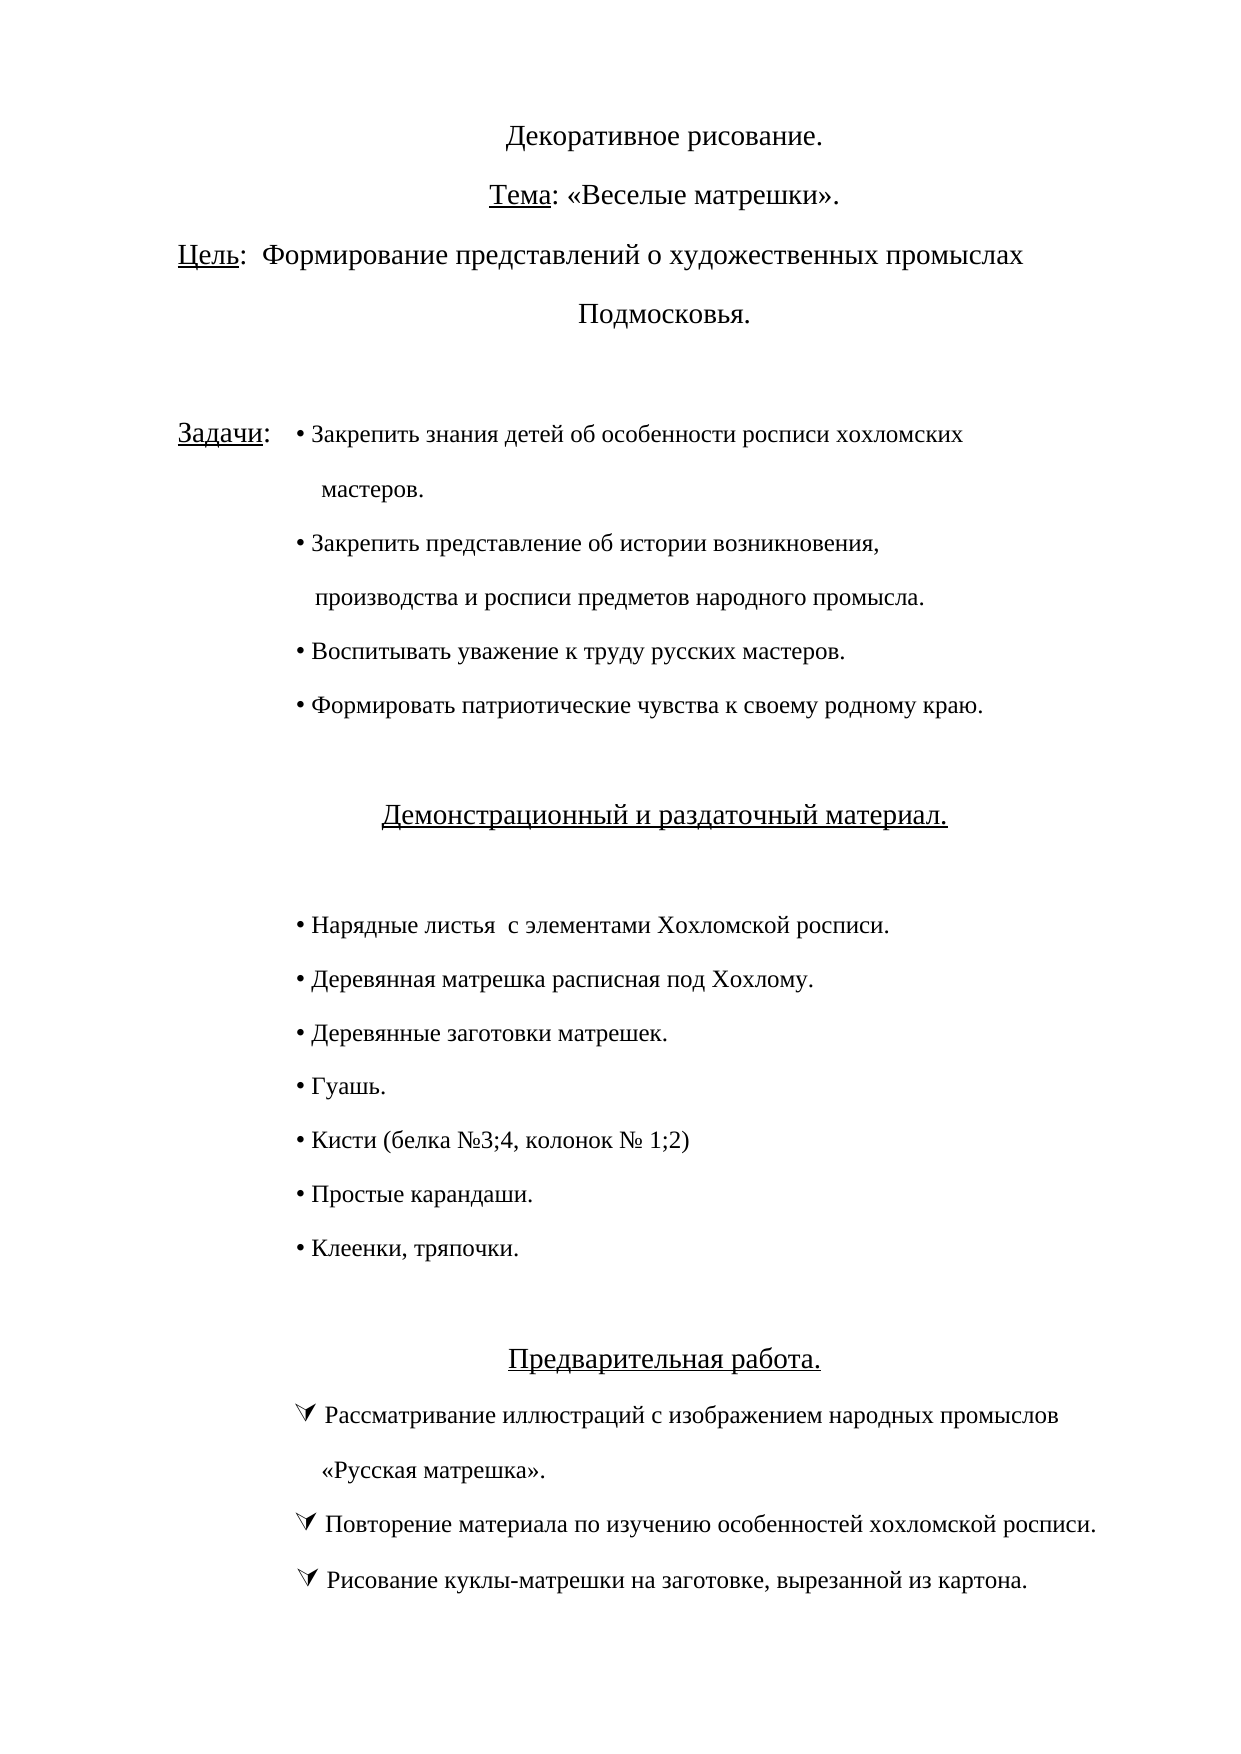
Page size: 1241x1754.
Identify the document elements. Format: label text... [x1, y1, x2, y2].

text Формировать патриотические чувства к своему родному краю. [177, 690, 1152, 718]
text Задачи: Закрепить знания детей об особенности росписи хохломских [177, 415, 1152, 448]
text Предварительная работа. [177, 1341, 1152, 1374]
text Деревянная матрешка расписная под Хохлому. [177, 964, 1152, 992]
text Цель: Формирование представлений о художественных промыслах [177, 237, 1152, 270]
text Гуашь. [177, 1071, 1152, 1100]
text Клеенки, тряпочки. [177, 1233, 1152, 1262]
text Деревянные заготовки матрешек. [177, 1018, 1152, 1046]
text Закрепить представление об истории возникновения, [177, 528, 1152, 557]
text Простые карандаши. [177, 1179, 1152, 1208]
text Подмосковья. [177, 296, 1152, 330]
text Нарядные листья с элементами Хохломской росписи. [177, 910, 1152, 939]
text Декоративное рисование. [177, 118, 1152, 152]
text производства и росписи предметов народного промысла. [177, 582, 1152, 611]
text Рассматривание иллюстраций с изображением народных промыслов [177, 1400, 1152, 1430]
text Воспитывать уважение к труду русских мастеров. [177, 636, 1152, 665]
text «Русская матрешка». [177, 1456, 1152, 1484]
text Демонстрационный и раздаточный материал. [177, 797, 1152, 831]
text Тема: «Веселые матрешки». [177, 177, 1152, 211]
text мастеров. [177, 474, 1152, 503]
text Кисти (белка №3;4, колонок № 1;2) [177, 1125, 1152, 1154]
text Повторение материала по изучению особенностей хохломской росписи. [177, 1509, 1152, 1539]
text Рисование куклы-матрешки на заготовке, вырезанной из картона. [177, 1565, 1152, 1595]
